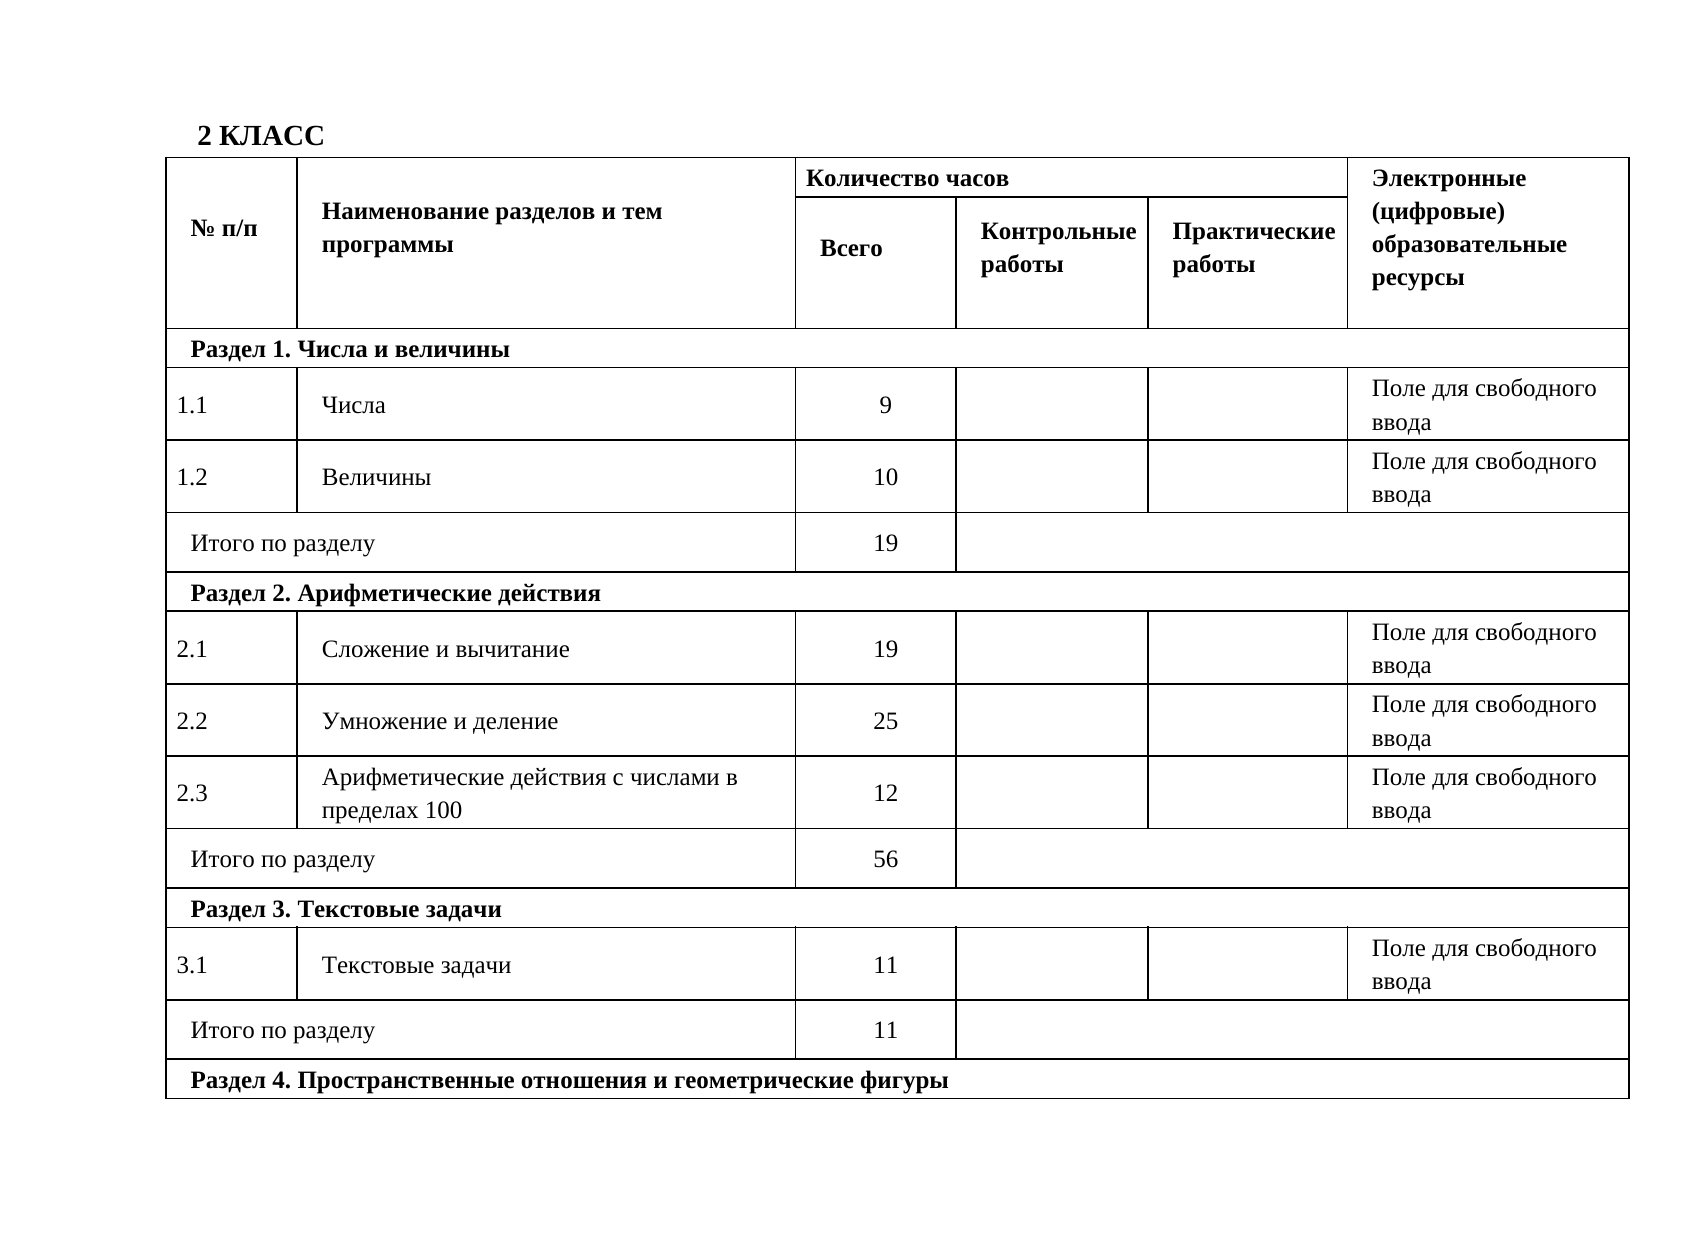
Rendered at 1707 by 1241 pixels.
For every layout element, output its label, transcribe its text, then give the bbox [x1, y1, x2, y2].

table_cell 19 [796, 513, 955, 571]
table_cell [957, 757, 1147, 828]
table_cell 11 [796, 928, 955, 999]
table_cell Контрольные работы [957, 198, 1147, 327]
table_cell 12 [796, 757, 955, 828]
table_cell 3.1 [167, 928, 296, 999]
table_cell [1149, 928, 1347, 999]
table_cell Арифметические действия с числами в пределах 100 [298, 757, 795, 828]
table_cell Поле для свободного ввода [1348, 685, 1628, 755]
table_cell 56 [796, 829, 955, 887]
table_cell [1149, 368, 1347, 439]
table_cell Итого по разделу [167, 513, 795, 571]
table_header Электронные (цифровые) образовательные ресурсы [1348, 158, 1628, 327]
table_cell Итого по разделу [167, 829, 795, 887]
table_cell [1149, 441, 1347, 512]
table_cell Сложение и вычитание [298, 612, 795, 683]
table_header Наименование разделов и тем программы [298, 158, 795, 327]
table_cell Раздел 2. Арифметические действия [167, 573, 1628, 610]
table_cell 2.1 [167, 612, 296, 683]
table_cell Поле для свободного ввода [1348, 441, 1628, 512]
table_cell 9 [796, 368, 955, 439]
table_cell Числа [298, 368, 795, 439]
table_cell 19 [796, 612, 955, 683]
table_cell Величины [298, 441, 795, 512]
table_cell [957, 829, 1628, 887]
table_cell Раздел 4. Пространственные отношения и геометрические фигуры [167, 1060, 1628, 1098]
table_cell 2.2 [167, 685, 296, 755]
table_cell Итого по разделу [167, 1001, 795, 1058]
table_cell [957, 928, 1147, 999]
table_cell Текстовые задачи [298, 928, 795, 999]
table_cell [1149, 685, 1347, 755]
table_cell [957, 513, 1628, 571]
table_cell 11 [796, 1001, 955, 1058]
text 2 КЛАСС [190, 118, 1618, 152]
table_cell Раздел 1. Числа и величины [167, 329, 1628, 367]
table_cell [957, 441, 1147, 512]
table_cell Поле для свободного ввода [1348, 368, 1628, 439]
table_header Количество часов [796, 158, 1347, 196]
table_cell [957, 1001, 1628, 1058]
table_cell Всего [796, 198, 955, 327]
table_cell Поле для свободного ввода [1348, 928, 1628, 999]
table_cell 10 [796, 441, 955, 512]
table_cell Раздел 3. Текстовые задачи [167, 889, 1628, 926]
table_cell [1149, 757, 1347, 828]
table_cell [957, 612, 1147, 683]
table_cell 1.2 [167, 441, 296, 512]
table_cell Практические работы [1149, 198, 1347, 327]
table_cell 2.3 [167, 757, 296, 828]
table_cell [1149, 612, 1347, 683]
table_header № п/п [167, 158, 296, 327]
table_cell Поле для свободного ввода [1348, 612, 1628, 683]
table_cell Поле для свободного ввода [1348, 757, 1628, 828]
table_cell [957, 368, 1147, 439]
table_cell Умножение и деление [298, 685, 795, 755]
table_cell 1.1 [167, 368, 296, 439]
table_cell [957, 685, 1147, 755]
table_cell 25 [796, 685, 955, 755]
